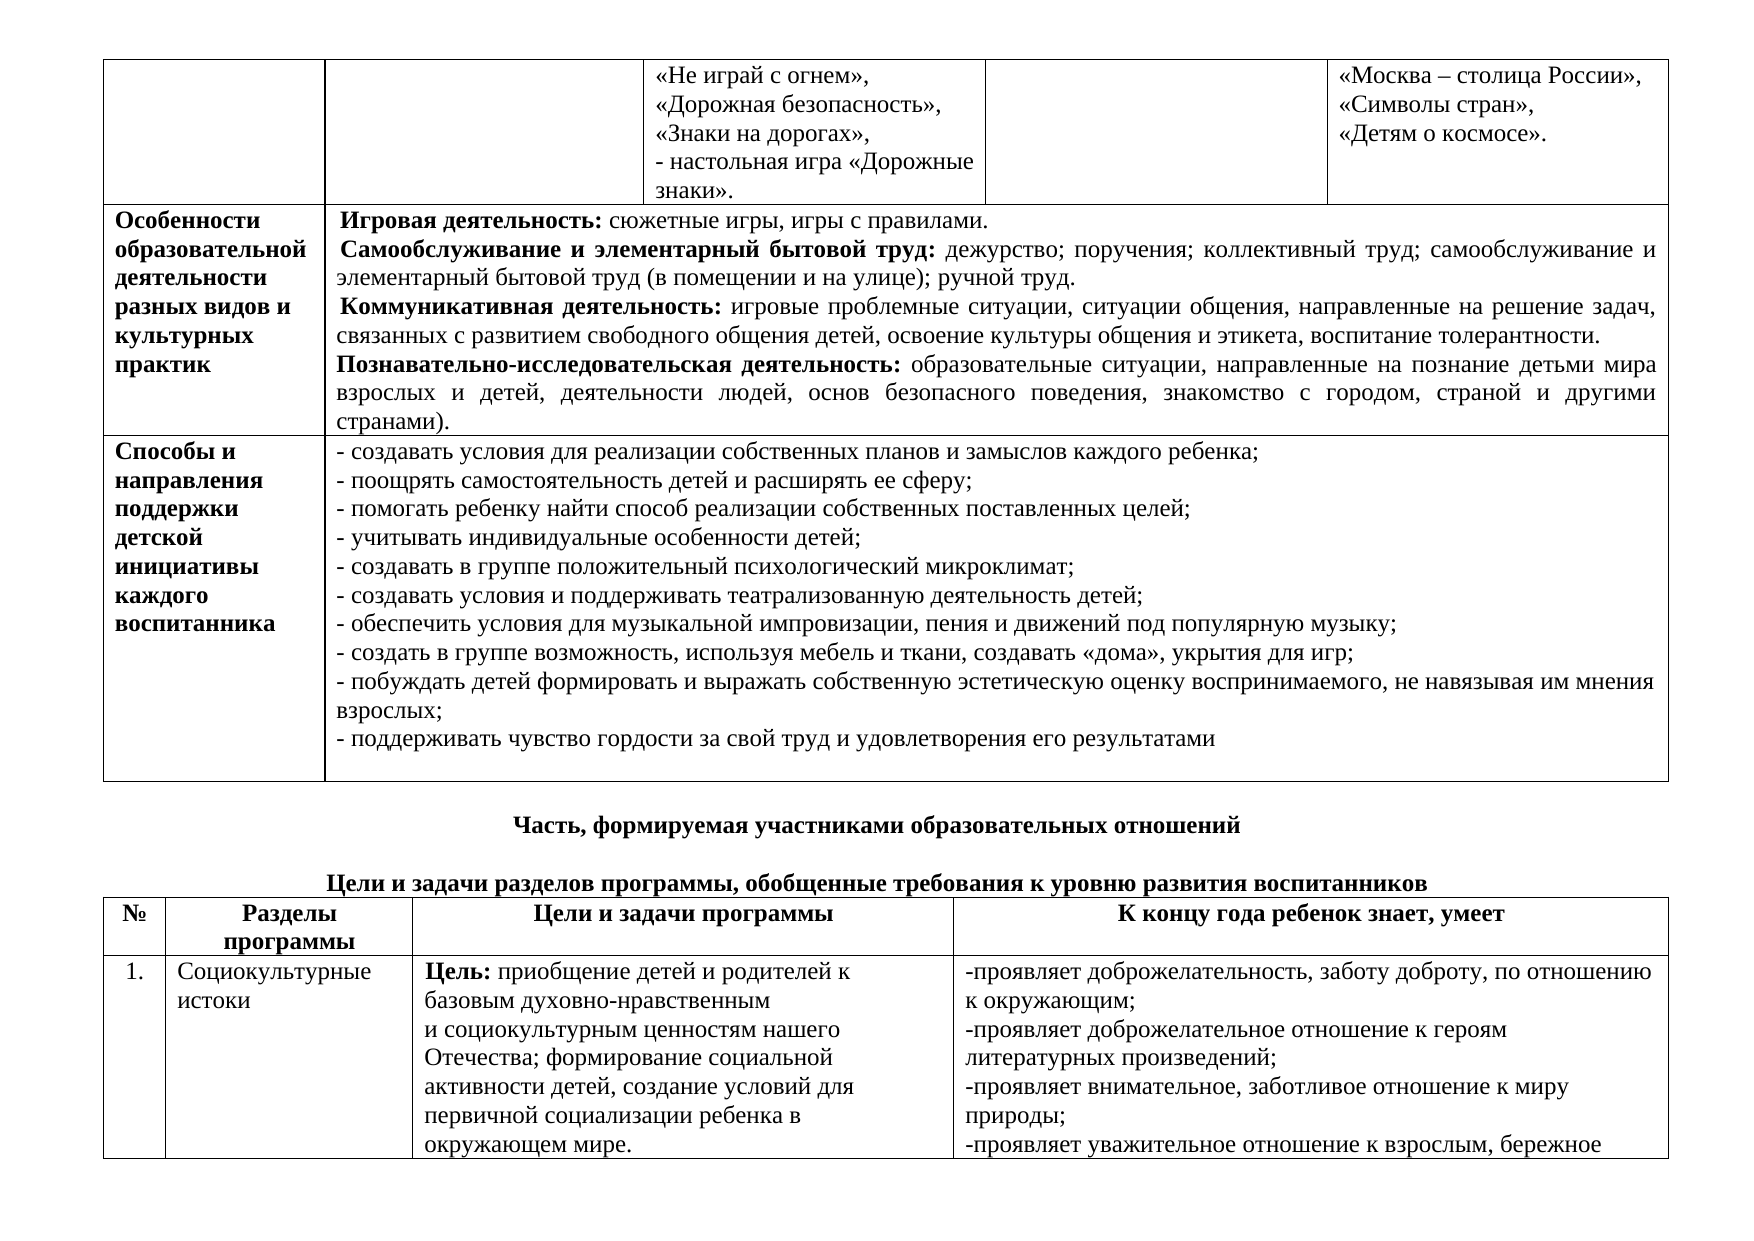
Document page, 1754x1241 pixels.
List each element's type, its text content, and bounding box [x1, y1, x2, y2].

table_header Цели и задачи программы [413, 898, 953, 955]
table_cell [954, 956, 1668, 1157]
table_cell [1328, 60, 1668, 204]
table_cell - создавать условия для реализации собственных планов и замыслов каждого ребенка; - поощрять самостоятельность детей и расширять ее сферу; - помогать ребенку найти способ реализации собственных поставленных целей; - учитывать индивидуальные особенности детей; - создавать в группе положительный психологический микроклимат; - создавать условия и поддерживать театрализованную деятельность детей; - обеспечить условия для музыкальной импровизации, пения и движений под популярную музыку; - создать в группе возможность, используя мебель и ткани, создавать «дома», укрытия для игр; - побуждать детей формировать и выражать собственную эстетическую оценку воспринимаемого, не навязывая им мнения взрослых; - поддерживать чувство гордости за свой труд и удовлетворения его результатами [326, 436, 1668, 781]
table_cell Особенности образовательной деятельности разных видов и культурных практик [104, 205, 324, 435]
text Цели и задачи разделов программы, обобщенные требования к уровню развития воспитанников [118, 868, 1636, 897]
table_cell Способы и направления поддержки детской инициативы каждого воспитанника [104, 436, 324, 781]
table_header Разделы программы [166, 898, 412, 955]
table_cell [326, 60, 643, 204]
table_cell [986, 60, 1327, 204]
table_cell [644, 60, 985, 204]
table_cell 1. [104, 956, 165, 1157]
table_header № [104, 898, 165, 955]
table_cell Игровая деятельность: сюжетные игры, игры с правилами. Самообслуживание и элементарный бытовой труд: дежурство; поручения; коллективный труд; самообслуживание и элементарный бытовой труд (в помещении и на улице); ручной труд. Коммуникативная деятельность: игровые проблемные ситуации, ситуации общения, направленные на решение задач, связанных с развитием свободного общения детей, освоение культуры общения и этикета, воспитание толерантности. Познавательно-исследовательская деятельность: образовательные ситуации, направленные на познание детьми мира взрослых и детей, деятельности людей, основ безопасного поведения, знакомство с городом, страной и другими странами). [326, 205, 1668, 435]
text Часть, формируемая участниками образовательных отношений [118, 810, 1636, 839]
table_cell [413, 956, 953, 1157]
table_header К концу года ребенок знает, умеет [954, 898, 1668, 955]
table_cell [166, 956, 412, 1157]
